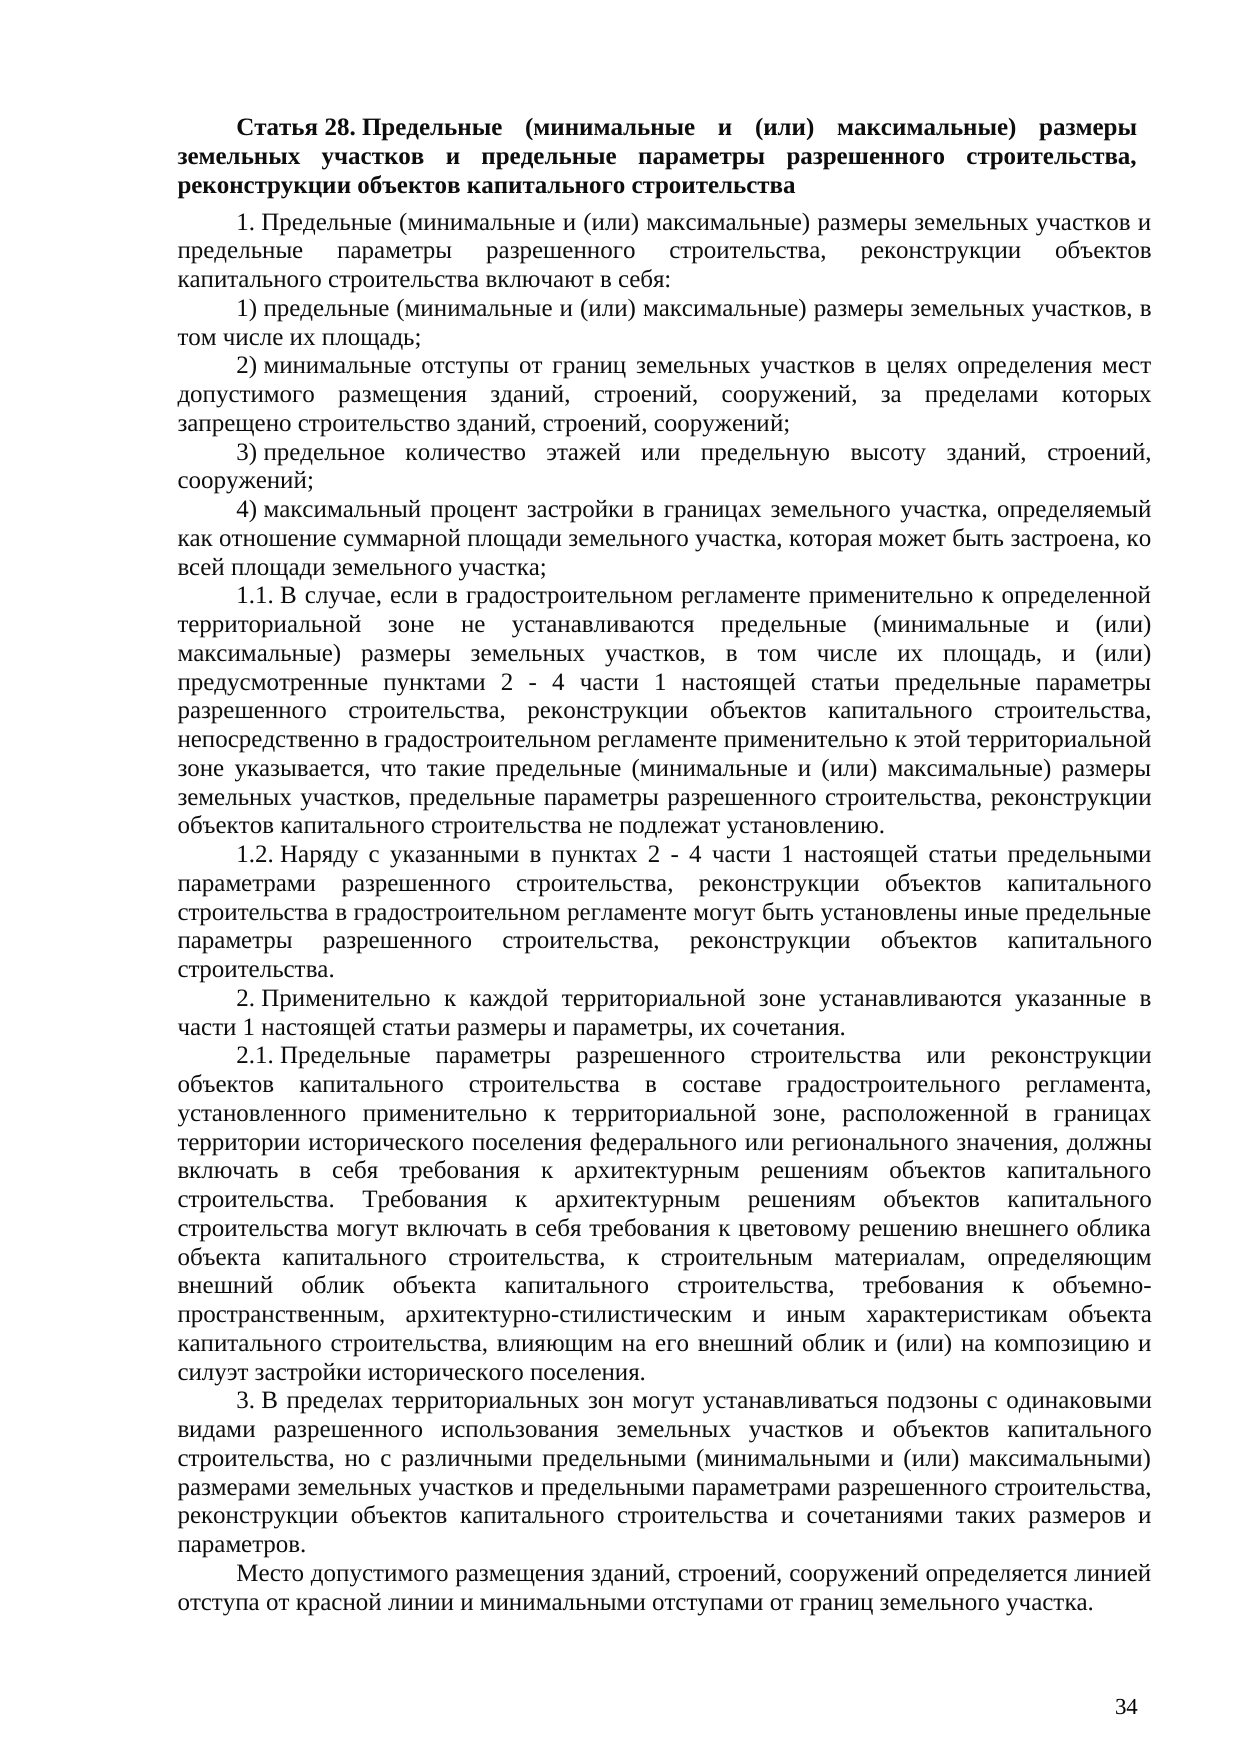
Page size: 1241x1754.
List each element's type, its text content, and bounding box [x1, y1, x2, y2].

subtitle Статья 28. Предельные (минимальные и (или) максимальные) размеры земельных участков и предельные параметры разрешенного строительства, реконструкции объектов капитального строительства [177, 112, 1138, 198]
text 4) максимальный процент застройки в границах земельного участка, определяемый как отношение суммарной площади земельного участка, которая может быть застроена, ко всей площади земельного участка; [177, 494, 1152, 581]
text 1.1. В случае, если в градостроительном регламенте применительно к определенной территориальной зоне не устанавливаются предельные (минимальные и (или) максимальные) размеры земельных участков, в том числе их площадь, и (или) предусмотренные пунктами 2 - 4 части 1 настоящей статьи предельные параметры разрешенного строительства, реконструкции объектов капитального строительства, непосредственно в градостроительном регламенте применительно к этой территориальной зоне указывается, что такие предельные (минимальные и (или) максимальные) размеры земельных участков, предельные параметры разрешенного строительства, реконструкции объектов капитального строительства не подлежат установлению. [177, 581, 1152, 839]
text 1. Предельные (минимальные и (или) максимальные) размеры земельных участков и предельные параметры разрешенного строительства, реконструкции объектов капитального строительства включают в себя: [177, 207, 1152, 293]
text 1) предельные (минимальные и (или) максимальные) размеры земельных участков, в том числе их площадь; [177, 293, 1152, 351]
text 2. Применительно к каждой территориальной зоне устанавливаются указанные в части 1 настоящей статьи размеры и параметры, их сочетания. [177, 983, 1152, 1041]
text Место допустимого размещения зданий, строений, сооружений определяется линией отступа от красной линии и минимальными отступами от границ земельного участка. [177, 1558, 1152, 1616]
text 2.1. Предельные параметры разрешенного строительства или реконструкции объектов капитального строительства в составе градостроительного регламента, установленного применительно к территориальной зоне, расположенной в границах территории исторического поселения федерального или регионального значения, должны включать в себя требования к архитектурным решениям объектов капитального строительства. Требования к архитектурным решениям объектов капитального строительства могут включать в себя требования к цветовому решению внешнего облика объекта капитального строительства, к строительным материалам, определяющим внешний облик объекта капитального строительства, требования к объемно-пространственным, архитектурно-стилистическим и иным характеристикам объекта капитального строительства, влияющим на его внешний облик и (или) на композицию и силуэт застройки исторического поселения. [177, 1041, 1152, 1386]
text 3) предельное количество этажей или предельную высоту зданий, строений, сооружений; [177, 437, 1152, 494]
text 1.2. Наряду с указанными в пунктах 2 - 4 части 1 настоящей статьи предельными параметрами разрешенного строительства, реконструкции объектов капитального строительства в градостроительном регламенте могут быть установлены иные предельные параметры разрешенного строительства, реконструкции объектов капитального строительства. [177, 839, 1152, 983]
text 3. В пределах территориальных зон могут устанавливаться подзоны с одинаковыми видами разрешенного использования земельных участков и объектов капитального строительства, но с различными предельными (минимальными и (или) максимальными) размерами земельных участков и предельными параметрами разрешенного строительства, реконструкции объектов капитального строительства и сочетаниями таких размеров и параметров. [177, 1386, 1152, 1558]
text 2) минимальные отступы от границ земельных участков в целях определения мест допустимого размещения зданий, строений, сооружений, за пределами которых запрещено строительство зданий, строений, сооружений; [177, 351, 1152, 437]
